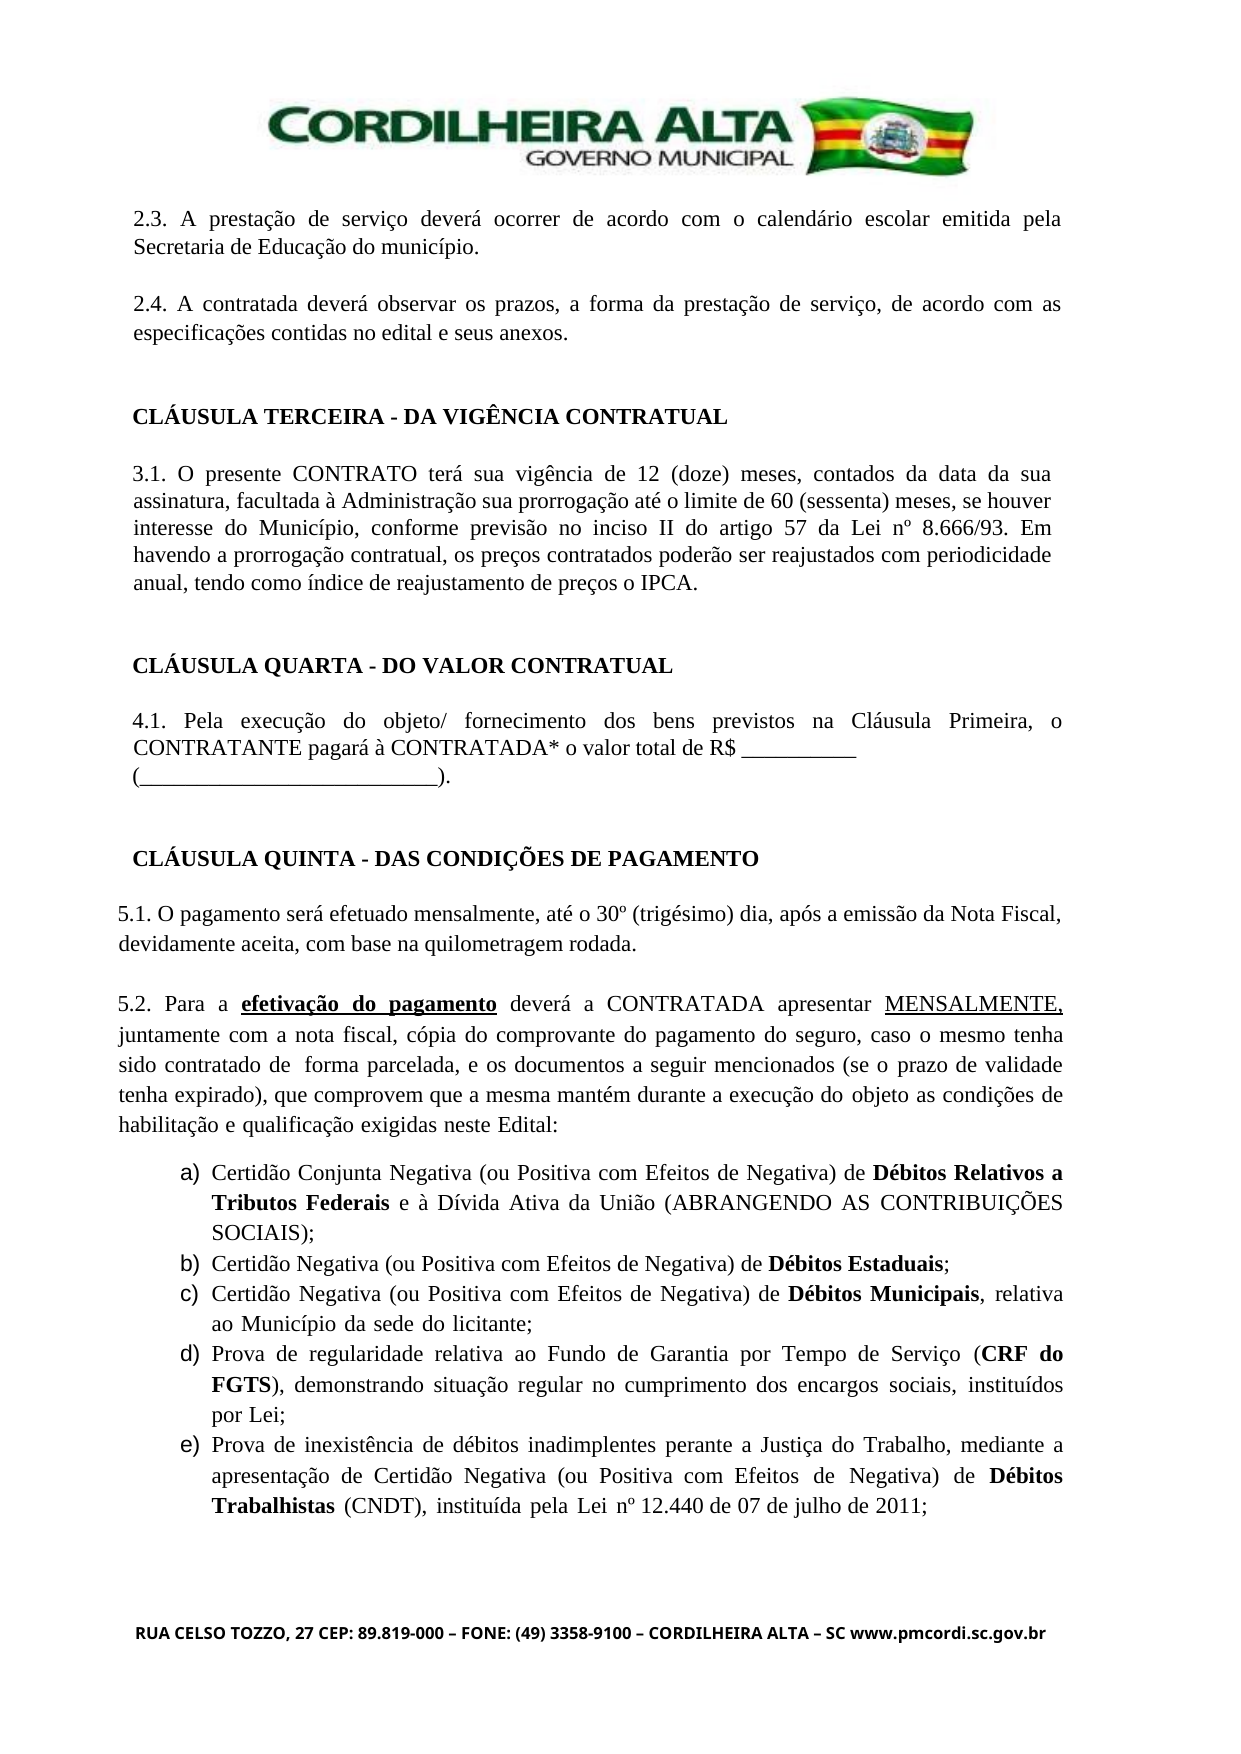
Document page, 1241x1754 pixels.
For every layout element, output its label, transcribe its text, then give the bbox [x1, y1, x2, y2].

list 5.1. O pagamento será efetuado mensalmente, até o 30º (trigésimo) dia, após a emissão da Nota Fiscal, devidamente aceita, com base na quilometragem rodada. [117, 900, 1063, 956]
list Prova de regularidade relativa ao Fundo de Garantia por Tempo de Serviço (CRF do FGTS), demonstrando situação regular no cumprimento dos encargos sociais, instituídos por Lei; [180, 1340, 1063, 1427]
text (__________________________). [132, 762, 1053, 788]
picture [245, 73, 997, 201]
list Prova de inexistência de débitos inadimplentes perante a Justiça do Trabalho, mediante a apresentação de Certidão Negativa (ou Positiva com Efeitos de Negativa) de Débitos Trabalhistas (CNDT), instituída pela Lei nº 12.440 de 07 de julho de 2011; [180, 1431, 1063, 1518]
list Certidão Negativa (ou Positiva com Efeitos de Negativa) de Débitos Municipais, relativa ao Município da sede do licitante; [180, 1280, 1063, 1337]
subtitle CLÁUSULA QUINTA - DAS CONDIÇÕES DE PAGAMENTO [132, 845, 1053, 871]
text 4.1. Pela execução do objeto/ fornecimento dos bens previstos na Cláusula Primeira, o CONTRATANTE pagará à CONTRATADA* o valor total de R$ __________ [132, 707, 1063, 761]
list Certidão Conjunta Negativa (ou Positiva com Efeitos de Negativa) de Débitos Relativos a Tributos Federais e à Dívida Ativa da União (ABRANGENDO AS CONTRIBUIÇÕES SOCIAIS); [180, 1159, 1063, 1246]
text 3.1. O presente CONTRATO terá sua vigência de 12 (doze) meses, contados da data da sua assinatura, facultada à Administração sua prorrogação até o limite de 60 (sessenta) meses, se houver interesse do Município, conforme previsão no inciso II do artigo 57 da Lei nº 8.666/93. Em havendo a prorrogação contratual, os preços contratados poderão ser reajustados com periodicidade anual, tendo como índice de reajustamento de preços o IPCA. [132, 460, 1053, 595]
list 5.2. Para a efetivação do pagamento deverá a CONTRATADA apresentar MENSALMENTE, juntamente com a nota fiscal, cópia do comprovante do pagamento do seguro, caso o mesmo tenha sido contratado de forma parcelada, e os documentos a seguir mencionados (se o prazo de validade tenha expirado), que comprovem que a mesma mantém durante a execução do objeto as condições de habilitação e qualificação exigidas neste Edital: [117, 991, 1063, 1138]
subtitle CLÁUSULA TERCEIRA - DA VIGÊNCIA CONTRATUAL [132, 403, 1053, 429]
text 2.4. A contratada deverá observar os prazos, a forma da prestação de serviço, de acordo com as especificações contidas no edital e seus anexos. [133, 290, 1063, 345]
subtitle CLÁUSULA QUARTA - DO VALOR CONTRATUAL [132, 652, 1053, 678]
text 2.3. A prestação de serviço deverá ocorrer de acordo com o calendário escolar emitida pela Secretaria de Educação do município. [133, 205, 1063, 260]
list Certidão Negativa (ou Positiva com Efeitos de Negativa) de Débitos Estaduais; [180, 1249, 1063, 1276]
